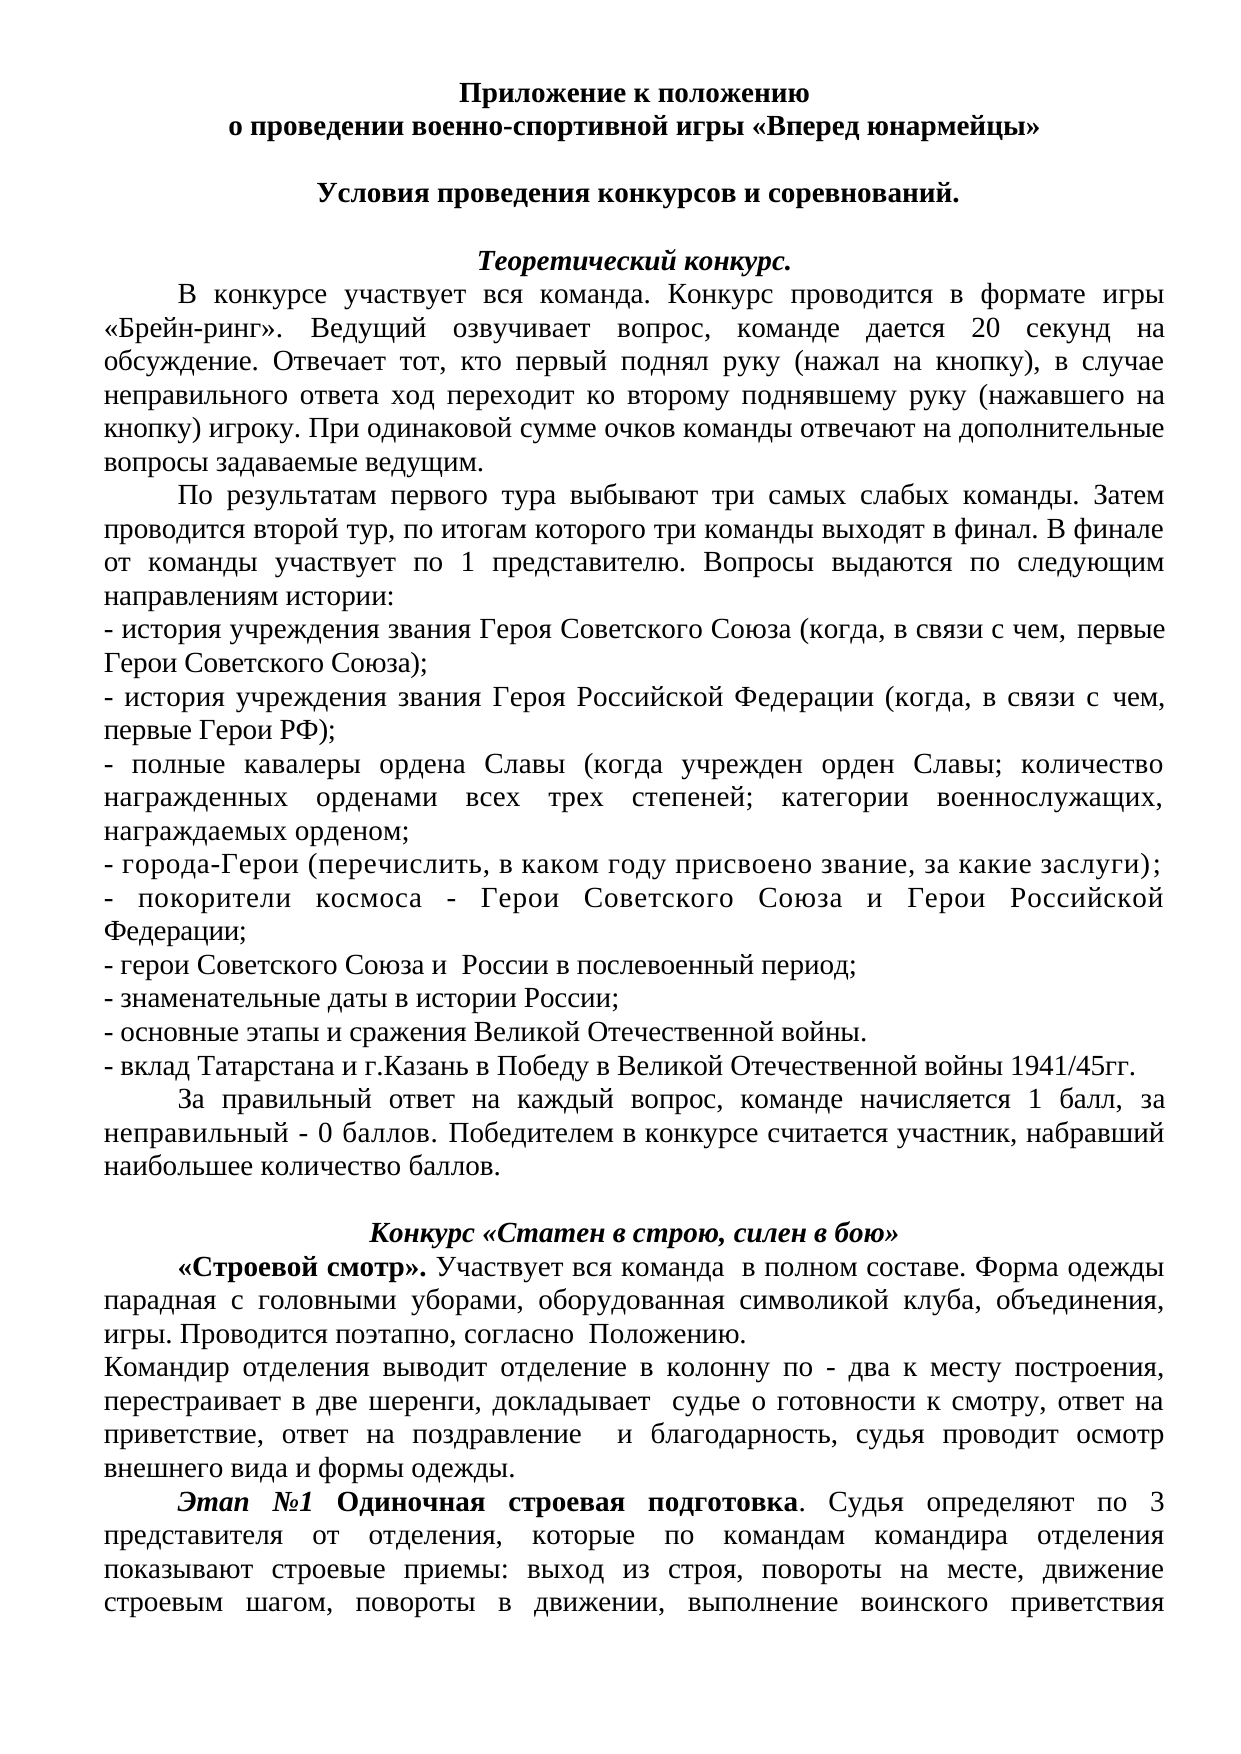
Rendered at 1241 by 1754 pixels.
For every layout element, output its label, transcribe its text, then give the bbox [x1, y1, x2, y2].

text - покорители космоса - Герои Советского Союза и Герои Российской Федерации; [103, 880, 1165, 947]
text - знаменательные даты в истории России; [103, 981, 1165, 1014]
text Теоретический конкурс. [103, 243, 1165, 276]
text - полные кавалеры ордена Славы (когда учрежден орден Славы; количество награжденных орденами всех трех степеней; категории военнослужащих, награждаемых орденом; [103, 746, 1165, 846]
text Командир отделения выводит отделение в колонну по - два к месту построения, перестраивает в две шеренги, докладывает судье о готовности к смотру, ответ на приветствие, ответ на поздравление и благодарность, судья проводит осмотр внешнего вида и формы одежды. [103, 1349, 1165, 1484]
text По результатам первого тура выбывают три самых слабых команды. Затем проводится второй тур, по итогам которого три команды выходят в финал. В финале от команды участвует по 1 представителю. Вопросы выдаются по следующим направлениям истории: [103, 477, 1165, 612]
text - города-Герои (перечислить, в каком году присвоено звание, за какие заслуги); [103, 846, 1165, 880]
text - герои Советского Союза и России в послевоенный период; [103, 947, 1165, 981]
text Конкурс «Статен в строю, силен в бою» [103, 1215, 1165, 1249]
text о проведении военно-спортивной игры «Вперед юнармейцы» [103, 108, 1165, 142]
text В конкурсе участвует вся команда. Конкурс проводится в формате игры «Брейн-ринг». Ведущий озвучивает вопрос, команде дается 20 секунд на обсуждение. Отвечает тот, кто первый поднял руку (нажал на кнопку), в случае неправильного ответа ход переходит ко второму поднявшему руку (нажавшего на кнопку) игроку. При одинаковой сумме очков команды отвечают на дополнительные вопросы задаваемые ведущим. [103, 276, 1165, 477]
text Приложение к положению [103, 75, 1165, 108]
text - основные этапы и сражения Великой Отечественной войны. [103, 1014, 1165, 1048]
text «Строевой смотр». Участвует вся команда в полном составе. Форма одежды парадная с головными уборами, оборудованная символикой клуба, объединения, игры. Проводится поэтапно, согласно Положению. [103, 1249, 1165, 1349]
text Условия проведения конкурсов и соревнований. [103, 176, 1165, 209]
text - история учреждения звания Героя Российской Федерации (когда, в связи с чем, первые Герои РФ); [103, 679, 1165, 746]
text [103, 1484, 1165, 1618]
text За правильный ответ на каждый вопрос, команде начисляется 1 балл, за неправильный - 0 баллов. Победителем в конкурсе считается участник, набравший наибольшее количество баллов. [103, 1081, 1165, 1182]
text - история учреждения звания Героя Советского Союза (когда, в связи с чем, первые Герои Советского Союза); [103, 612, 1165, 679]
text - вклад Татарстана и г.Казань в Победу в Великой Отечественной войны 1941/45гг. [103, 1048, 1165, 1081]
